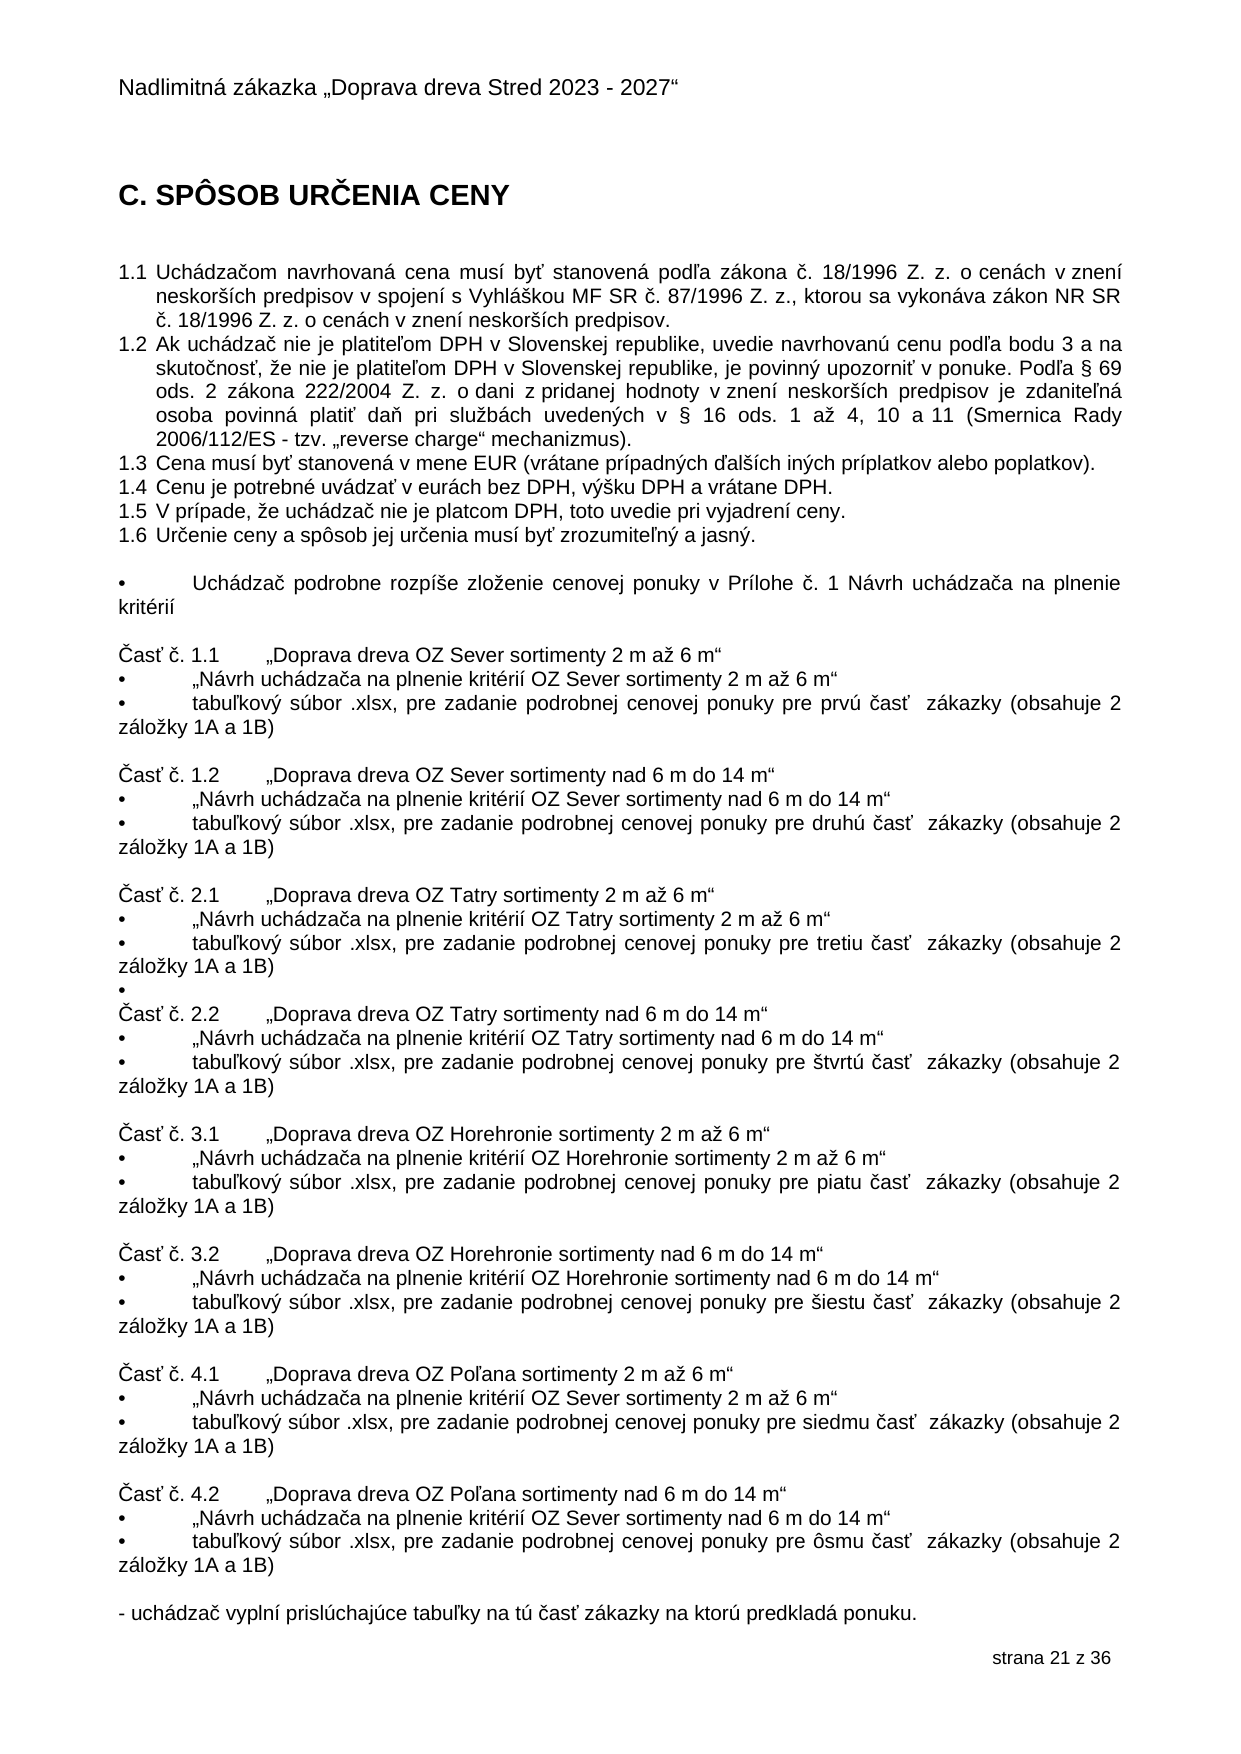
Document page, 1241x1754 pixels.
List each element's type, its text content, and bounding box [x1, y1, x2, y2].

text • tabuľkový súbor .xlsx, pre zadanie podrobnej cenovej ponuky pre piatu časť zákazky (obsahuje 2 záložky 1A a 1B) [118, 1170, 1122, 1218]
list Uchádzačom navrhovaná cena musí byť stanovená podľa zákona č. 18/1996 Z. z. o cenách v znení neskorších predpisov v spojení s Vyhláškou MF SR č. 87/1996 Z. z., ktorou sa vykonáva zákon NR SR č. 18/1996 Z. z. o cenách v znení neskorších predpisov. [118, 259, 1122, 331]
text • „Návrh uchádzača na plnenie kritérií OZ Sever sortimenty 2 m až 6 m“ [118, 667, 1122, 691]
text • tabuľkový súbor .xlsx, pre zadanie podrobnej cenovej ponuky pre druhú časť zákazky (obsahuje 2 záložky 1A a 1B) [118, 811, 1122, 858]
text • „Návrh uchádzača na plnenie kritérií OZ Sever sortimenty nad 6 m do 14 m“ [118, 787, 1122, 811]
text • [118, 978, 1122, 1002]
text • tabuľkový súbor .xlsx, pre zadanie podrobnej cenovej ponuky pre siedmu časť zákazky (obsahuje 2 záložky 1A a 1B) [118, 1409, 1122, 1457]
text • „Návrh uchádzača na plnenie kritérií OZ Horehronie sortimenty nad 6 m do 14 m“ [118, 1266, 1122, 1290]
text • „Návrh uchádzača na plnenie kritérií OZ Sever sortimenty 2 m až 6 m“ [118, 1386, 1122, 1409]
text • tabuľkový súbor .xlsx, pre zadanie podrobnej cenovej ponuky pre prvú časť zákazky (obsahuje 2 záložky 1A a 1B) [118, 691, 1122, 739]
text Časť č. 1.2 „Doprava dreva OZ Sever sortimenty nad 6 m do 14 m“ [118, 763, 1122, 787]
text Časť č. 4.1 „Doprava dreva OZ Poľana sortimenty 2 m až 6 m“ [118, 1362, 1122, 1386]
text Časť č. 4.2 „Doprava dreva OZ Poľana sortimenty nad 6 m do 14 m“ [118, 1481, 1122, 1505]
subtitle C. SPÔSOB URČENIA CENY [118, 178, 1122, 212]
text • „Návrh uchádzača na plnenie kritérií OZ Tatry sortimenty 2 m až 6 m“ [118, 906, 1122, 930]
text Časť č. 1.1 „Doprava dreva OZ Sever sortimenty 2 m až 6 m“ [118, 643, 1122, 667]
text • tabuľkový súbor .xlsx, pre zadanie podrobnej cenovej ponuky pre ôsmu časť zákazky (obsahuje 2 záložky 1A a 1B) [118, 1529, 1122, 1577]
list Určenie ceny a spôsob jej určenia musí byť zrozumiteľný a jasný. [118, 523, 1122, 547]
list V prípade, že uchádzač nie je platcom DPH, toto uvedie pri vyjadrení ceny. [118, 499, 1122, 523]
list Cena musí byť stanovená v mene EUR (vrátane prípadných ďalších iných príplatkov alebo poplatkov). [118, 451, 1122, 475]
text • tabuľkový súbor .xlsx, pre zadanie podrobnej cenovej ponuky pre štvrtú časť zákazky (obsahuje 2 záložky 1A a 1B) [118, 1050, 1122, 1098]
text • „Návrh uchádzača na plnenie kritérií OZ Tatry sortimenty nad 6 m do 14 m“ [118, 1026, 1122, 1050]
text Časť č. 3.2 „Doprava dreva OZ Horehronie sortimenty nad 6 m do 14 m“ [118, 1242, 1122, 1266]
text Časť č. 2.2 „Doprava dreva OZ Tatry sortimenty nad 6 m do 14 m“ [118, 1002, 1122, 1026]
list Cenu je potrebné uvádzať v eurách bez DPH, výšku DPH a vrátane DPH. [118, 475, 1122, 499]
text • „Návrh uchádzača na plnenie kritérií OZ Horehronie sortimenty 2 m až 6 m“ [118, 1146, 1122, 1170]
list Ak uchádzač nie je platiteľom DPH v Slovenskej republike, uvedie navrhovanú cenu podľa bodu 3 a na skutočnosť, že nie je platiteľom DPH v Slovenskej republike, je povinný upozorniť v ponuke. Podľa § 69 ods. 2 zákona 222/2004 Z. z. o dani z pridanej hodnoty v znení neskorších predpisov je zdaniteľná osoba povinná platiť daň pri službách uvedených v § 16 ods. 1 až 4, 10 a 11 (Smernica Rady 2006/112/ES - tzv. „reverse charge“ mechanizmus). [118, 331, 1122, 451]
text • Uchádzač podrobne rozpíše zloženie cenovej ponuky v Prílohe č. 1 Návrh uchádzača na plnenie kritérií [118, 571, 1122, 619]
text • tabuľkový súbor .xlsx, pre zadanie podrobnej cenovej ponuky pre tretiu časť zákazky (obsahuje 2 záložky 1A a 1B) [118, 930, 1122, 978]
text - uchádzač vyplní prislúchajúce tabuľky na tú časť zákazky na ktorú predkladá ponuku. [118, 1601, 1122, 1625]
text Časť č. 2.1 „Doprava dreva OZ Tatry sortimenty 2 m až 6 m“ [118, 882, 1122, 906]
text • „Návrh uchádzača na plnenie kritérií OZ Sever sortimenty nad 6 m do 14 m“ [118, 1505, 1122, 1529]
text Časť č. 3.1 „Doprava dreva OZ Horehronie sortimenty 2 m až 6 m“ [118, 1122, 1122, 1146]
text • tabuľkový súbor .xlsx, pre zadanie podrobnej cenovej ponuky pre šiestu časť zákazky (obsahuje 2 záložky 1A a 1B) [118, 1290, 1122, 1338]
